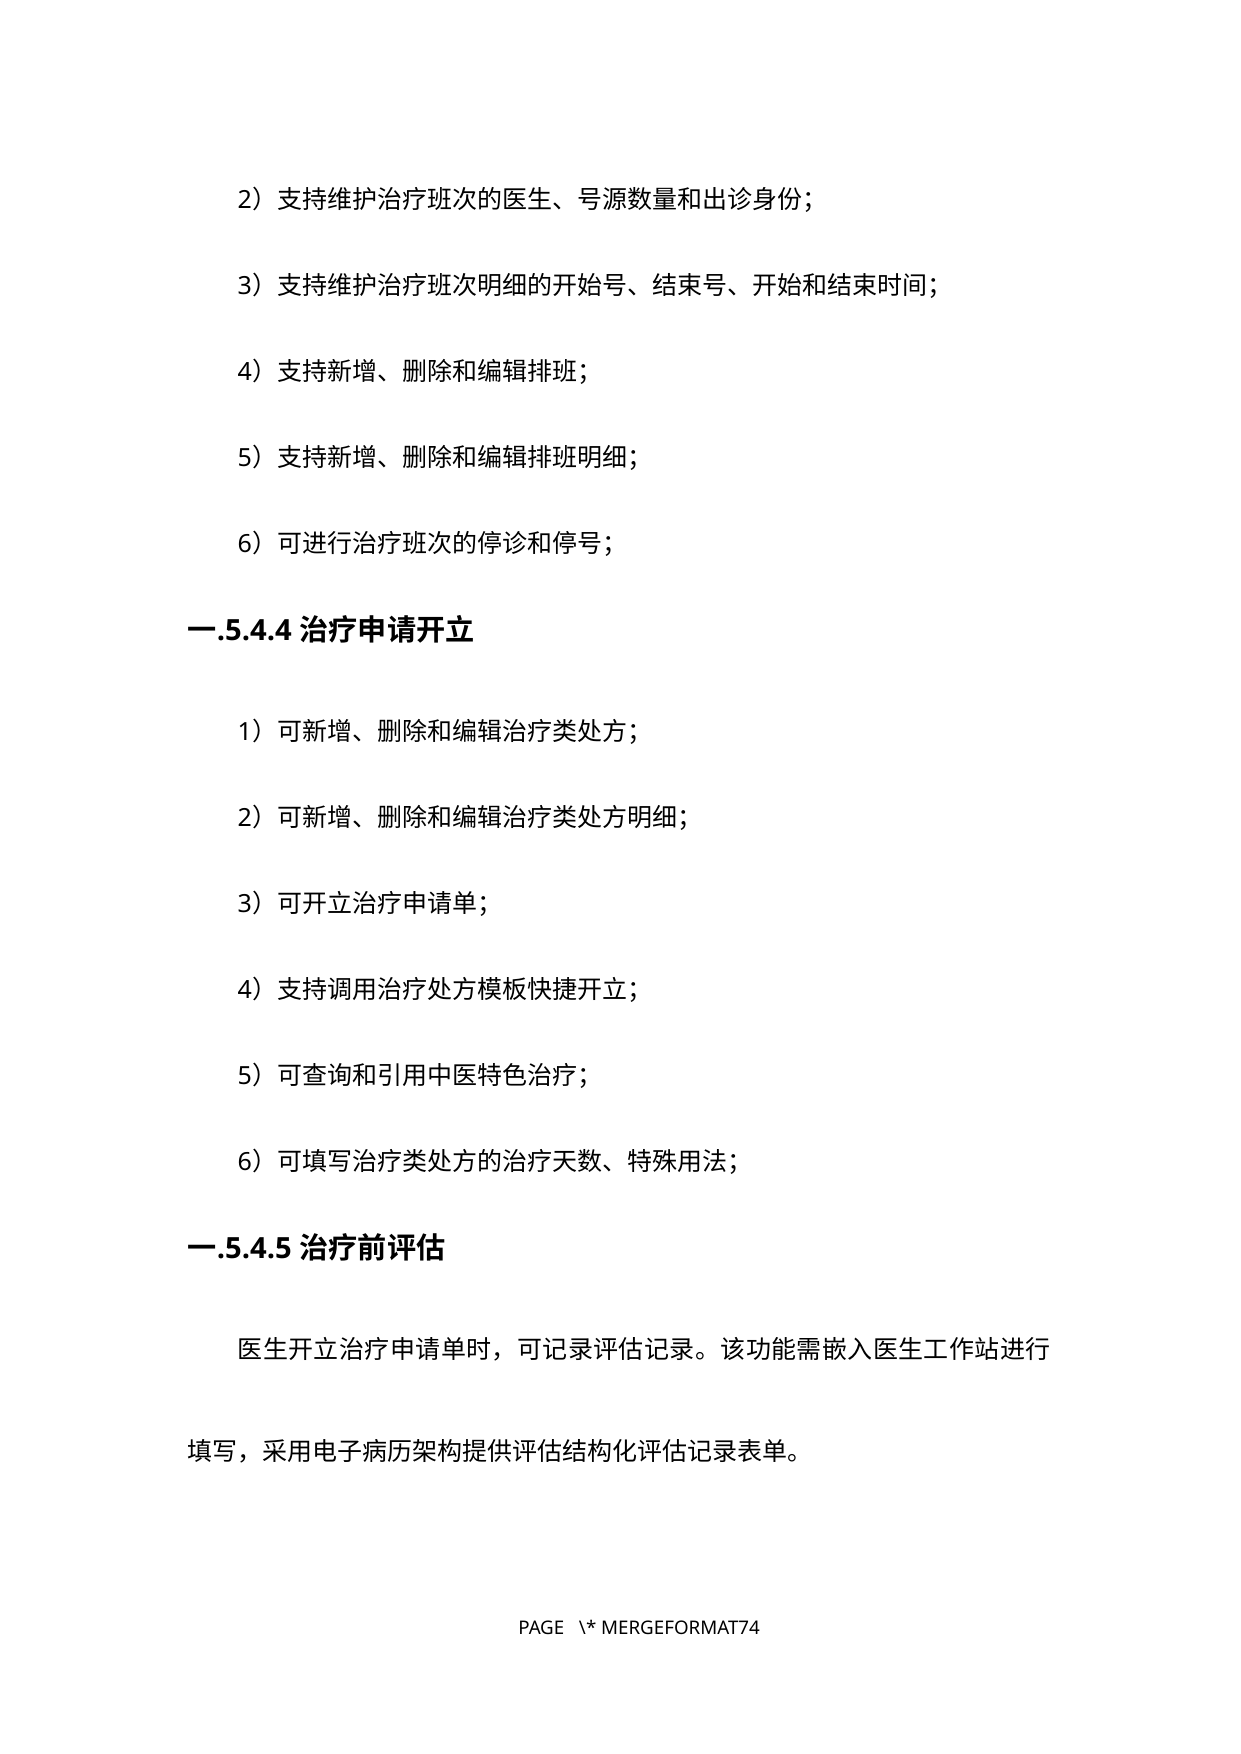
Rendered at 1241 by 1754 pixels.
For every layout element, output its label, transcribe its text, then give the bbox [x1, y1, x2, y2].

subtitle 治疗申请开立 [187, 594, 1053, 662]
list 可新增、删除和编辑治疗类处方明细； [187, 782, 1053, 849]
list 支持新增、删除和编辑排班； [187, 336, 1053, 404]
subtitle 治疗前评估 [187, 1212, 1053, 1280]
list 可查询和引用中医特色治疗； [187, 1040, 1053, 1108]
list 可填写治疗类处方的治疗天数、特殊用法； [187, 1126, 1053, 1194]
list 可开立治疗申请单； [187, 868, 1053, 936]
list 支持调用治疗处方模板快捷开立； [187, 954, 1053, 1022]
list 可进行治疗班次的停诊和停号； [187, 508, 1053, 576]
text 医生开立治疗申请单时，可记录评估记录。该功能需嵌入医生工作站进行填写，采用电子病历架构提供评估结构化评估记录表单。 [187, 1313, 1053, 1483]
list 支持新增、删除和编辑排班明细； [187, 422, 1053, 490]
list 支持维护治疗班次明细的开始号、结束号、开始和结束时间； [187, 250, 1053, 318]
list 可新增、删除和编辑治疗类处方； [187, 696, 1053, 763]
list 支持维护治疗班次的医生、号源数量和出诊身份； [187, 164, 1053, 232]
